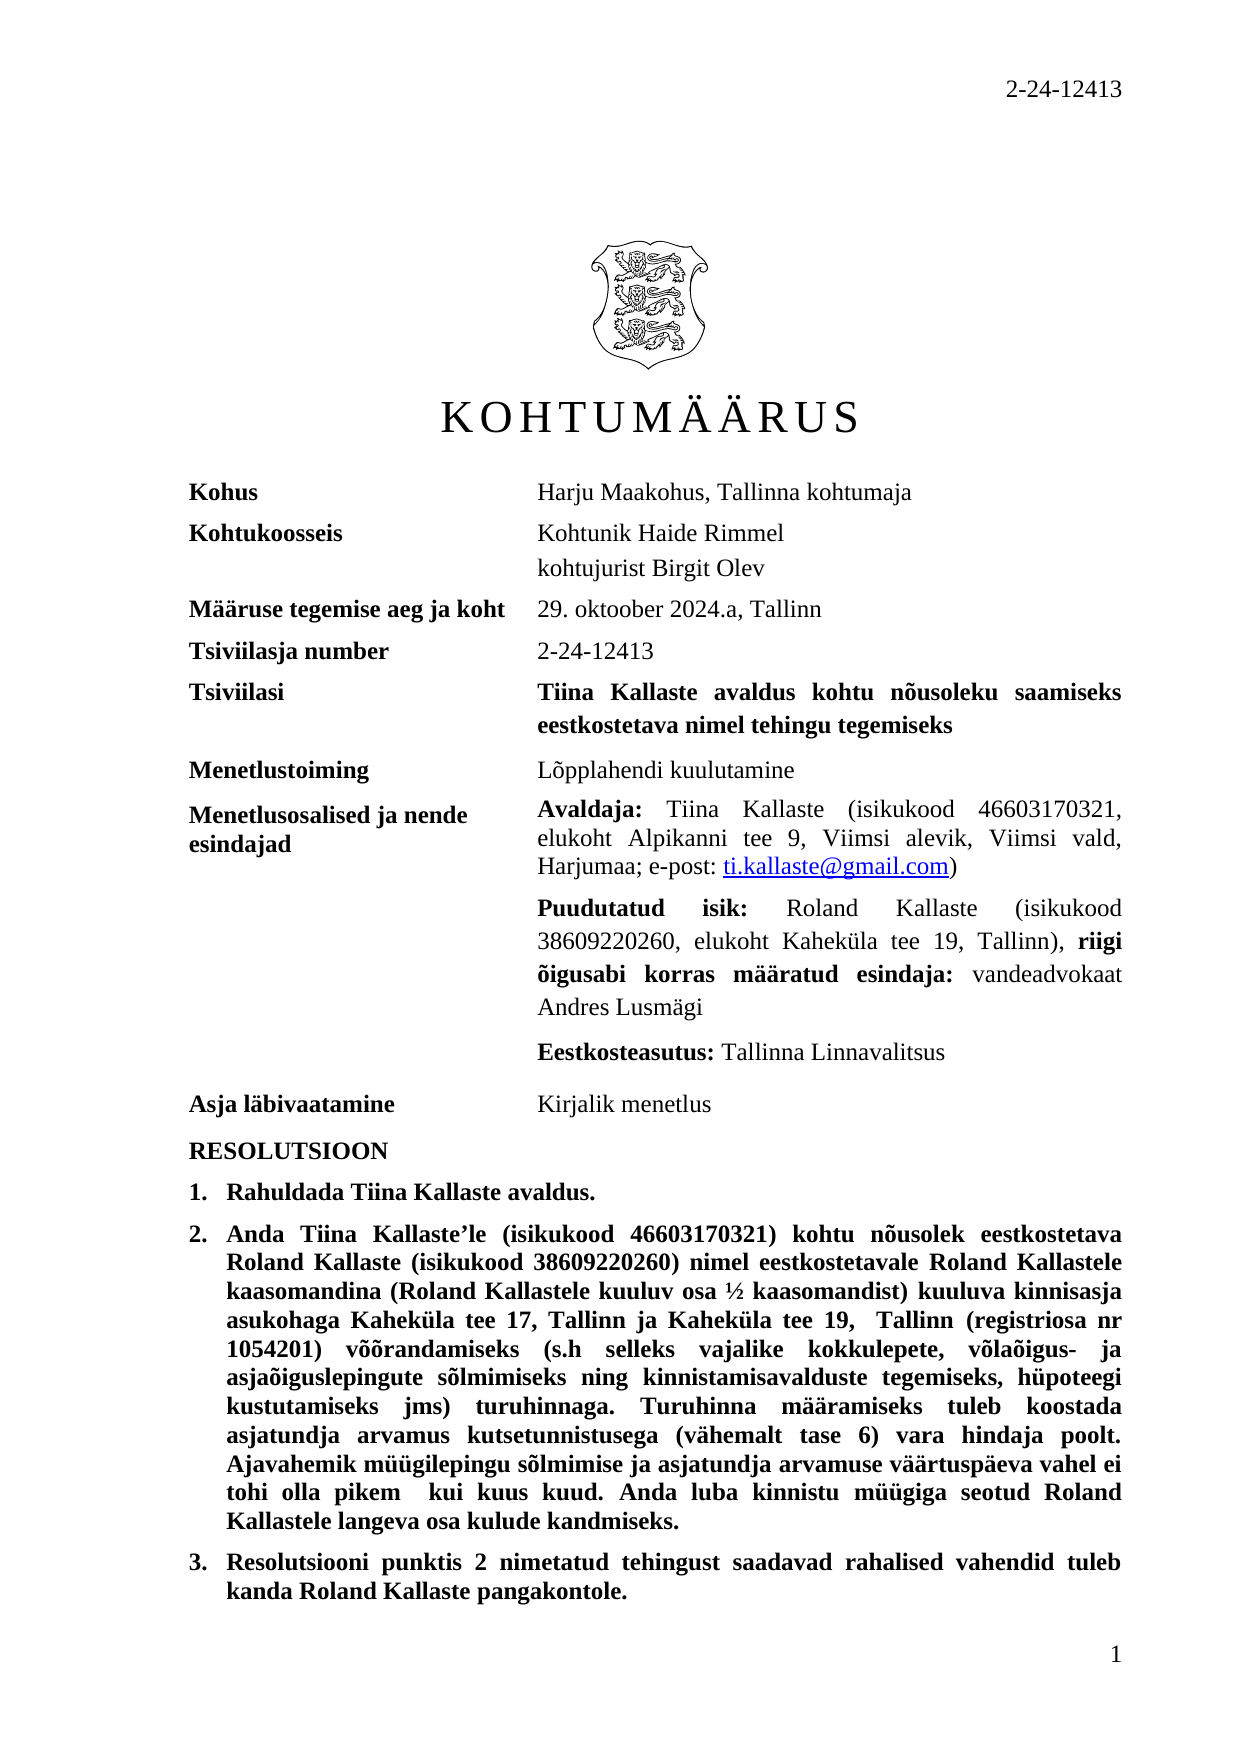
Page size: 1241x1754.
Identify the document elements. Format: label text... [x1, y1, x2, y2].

table_cell Tiina Kallaste avaldus kohtu nõusoleku saamiseks eestkostetava nimel tehingu tegemiseks [526, 671, 1133, 749]
table_header Harju Maakohus, Tallinna kohtumaja [526, 471, 1133, 512]
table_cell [177, 1124, 1133, 1605]
table_cell Menetlusosalised ja nende esindajad [177, 794, 526, 1082]
table_cell Lõpplahendi kuulutamine [526, 749, 1133, 794]
table_cell Asja läbivaatamine [177, 1083, 526, 1124]
table_cell Tsiviilasi [177, 671, 526, 749]
table_cell 29. oktoober 2024.a, Tallinn [526, 588, 1133, 629]
table_cell Kohtukoosseis [177, 512, 526, 588]
table_cell 2-24-12413 [526, 630, 1133, 671]
table_cell Määruse tegemise aeg ja koht [177, 588, 526, 629]
table_header Kohus [177, 471, 526, 512]
table_cell Tsiviilasja number [177, 630, 526, 671]
table_cell Kirjalik menetlus [526, 1083, 1133, 1124]
table_cell Kohtunik Haide Rimmel kohtujurist Birgit Olev [526, 512, 1133, 588]
table_cell Avaldaja: Tiina Kallaste (isikukood 46603170321, elukoht Alpikanni tee 9, Viimsi alevik, Viimsi vald, Harjumaa; e-post: ti.kallaste@gmail.com) Puudutatud isik: Roland Kallaste (isikukood 38609220260, elukoht Kaheküla tee 19, Tallinn), riigi õigusabi korras määratud esindaja: vandeadvokaat Andres Lusmägi Eestkosteasutus: Tallinna Linnavalitsus [526, 794, 1133, 1082]
text KOHTUMÄÄRUS [177, 389, 1122, 442]
table_cell Menetlustoiming [177, 749, 526, 794]
